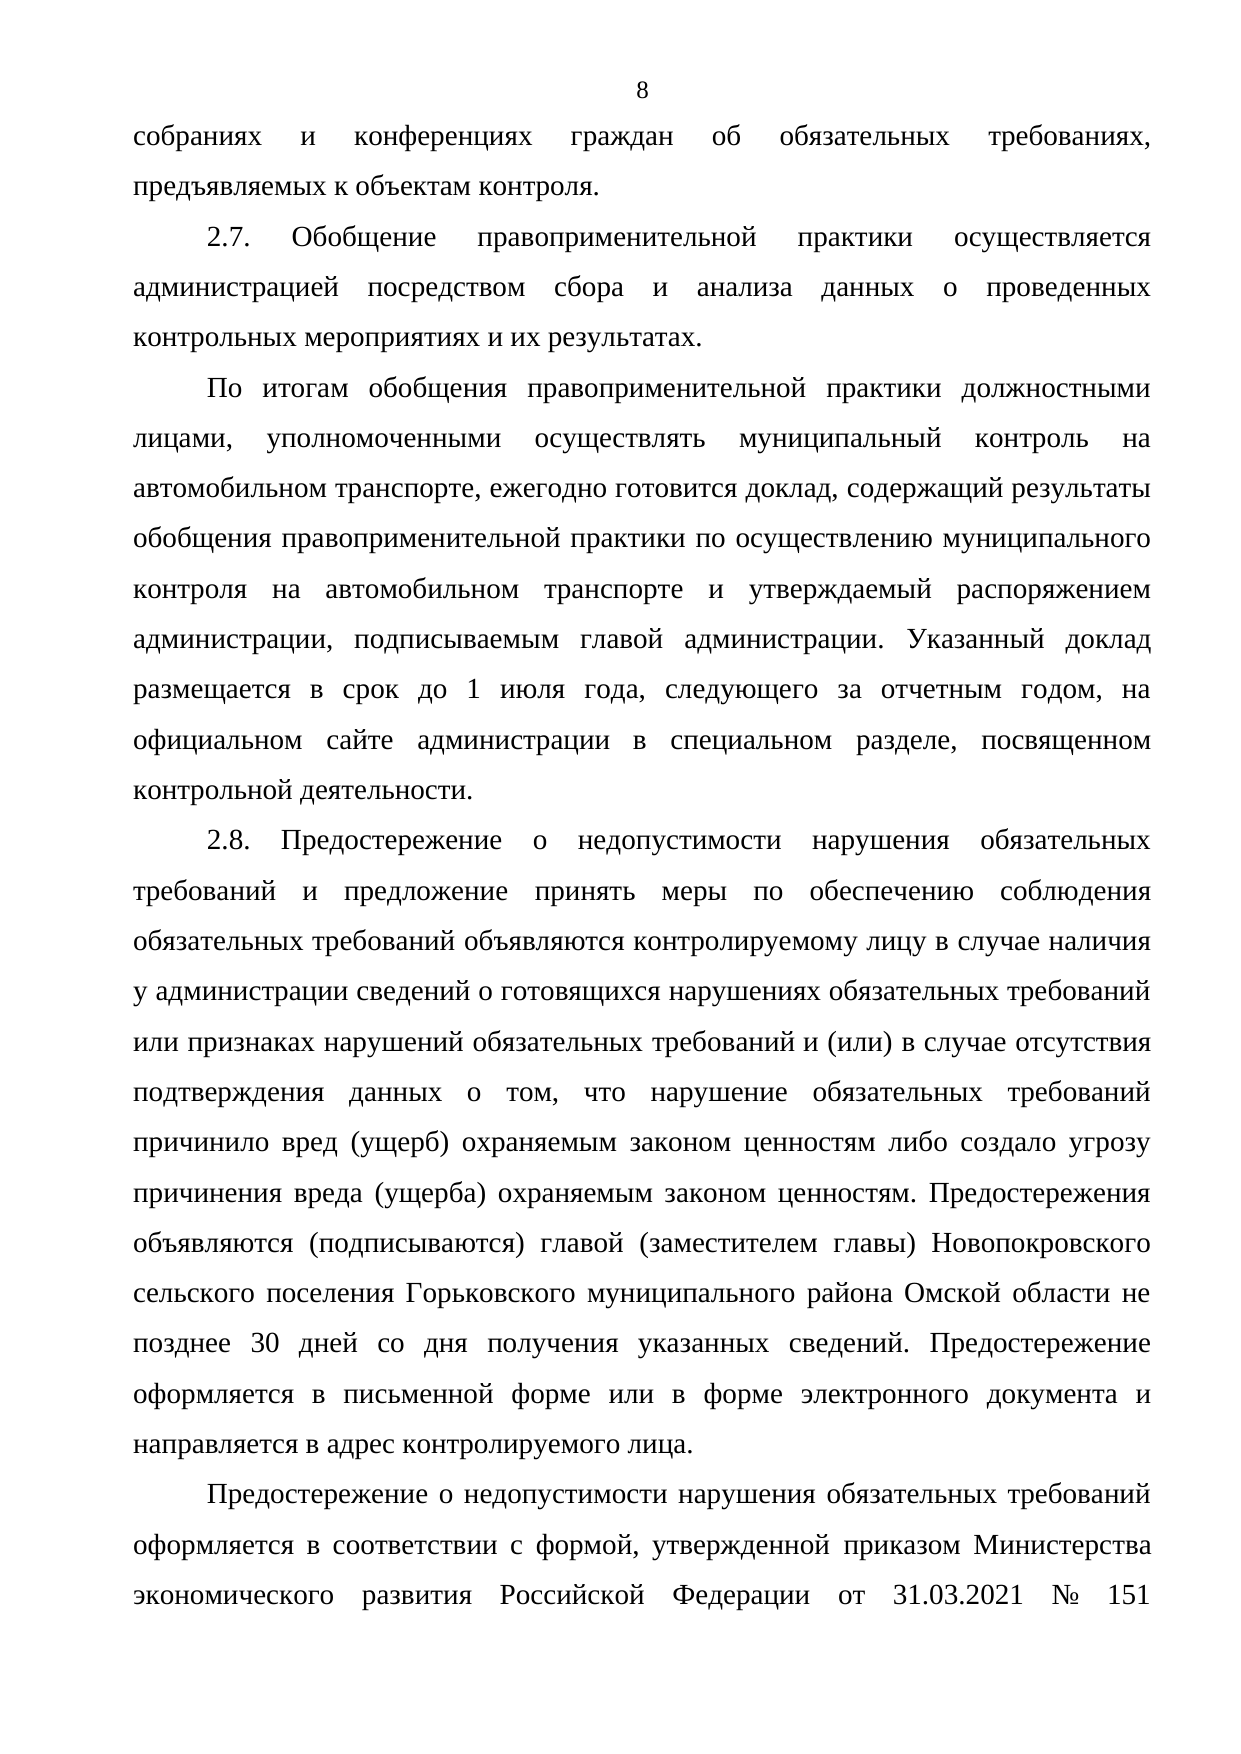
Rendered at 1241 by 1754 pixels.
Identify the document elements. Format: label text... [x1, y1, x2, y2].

text 2.8. Предостережение о недопустимости нарушения обязательных требований и предложение принять меры по обеспечению соблюдения обязательных требований объявляются контролируемому лицу в случае наличия у администрации сведений о готовящихся нарушениях обязательных требований или признаках нарушений обязательных требований и (или) в случае отсутствия подтверждения данных о том, что нарушение обязательных требований причинило вред (ущерб) охраняемым законом ценностям либо создало угрозу причинения вреда (ущерба) охраняемым законом ценностям. Предостережения объявляются (подписываются) главой (заместителем главы) Новопокровского сельского поселения Горьковского муниципального района Омской области не позднее 30 дней со дня получения указанных сведений. Предостережение оформляется в письменной форме или в форме электронного документа и направляется в адрес контролируемого лица. [133, 822, 1152, 1460]
text По итогам обобщения правоприменительной практики должностными лицами, уполномоченными осуществлять муниципальный контроль на автомобильном транспорте, ежегодно готовится доклад, содержащий результаты обобщения правоприменительной практики по осуществлению муниципального контроля на автомобильном транспорте и утверждаемый распоряжением администрации, подписываемым главой администрации. Указанный доклад размещается в срок до 1 июля года, следующего за отчетным годом, на официальном сайте администрации в специальном разделе, посвященном контрольной деятельности. [133, 370, 1152, 806]
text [133, 1477, 1152, 1577]
text 2.7. Обобщение правоприменительной практики осуществляется администрацией посредством сбора и анализа данных о проведенных контрольных мероприятиях и их результатах. [133, 219, 1152, 353]
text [133, 118, 1152, 202]
